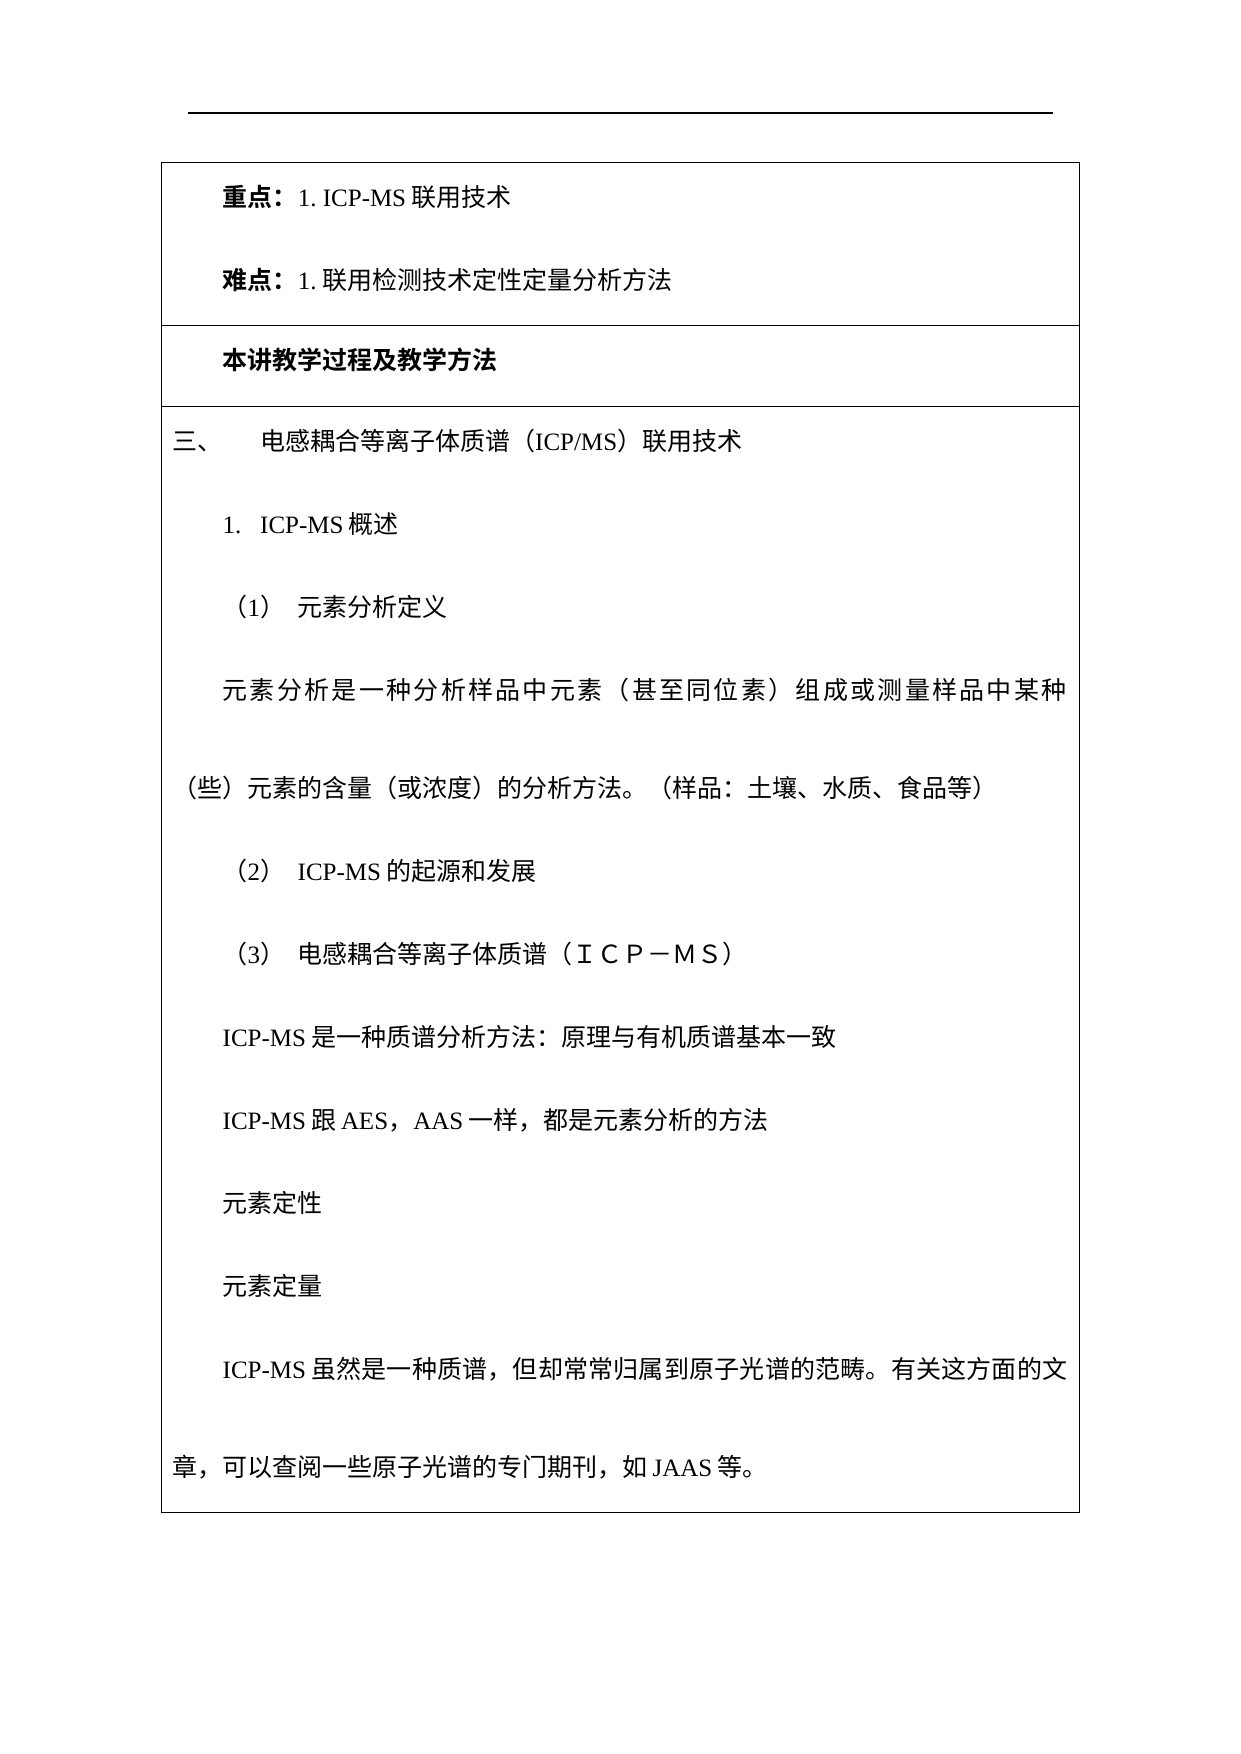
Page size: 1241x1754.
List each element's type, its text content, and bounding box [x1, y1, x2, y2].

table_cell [162, 163, 1079, 325]
table_cell 本讲教学过程及教学方法 [162, 326, 1079, 406]
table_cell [162, 407, 1079, 1512]
